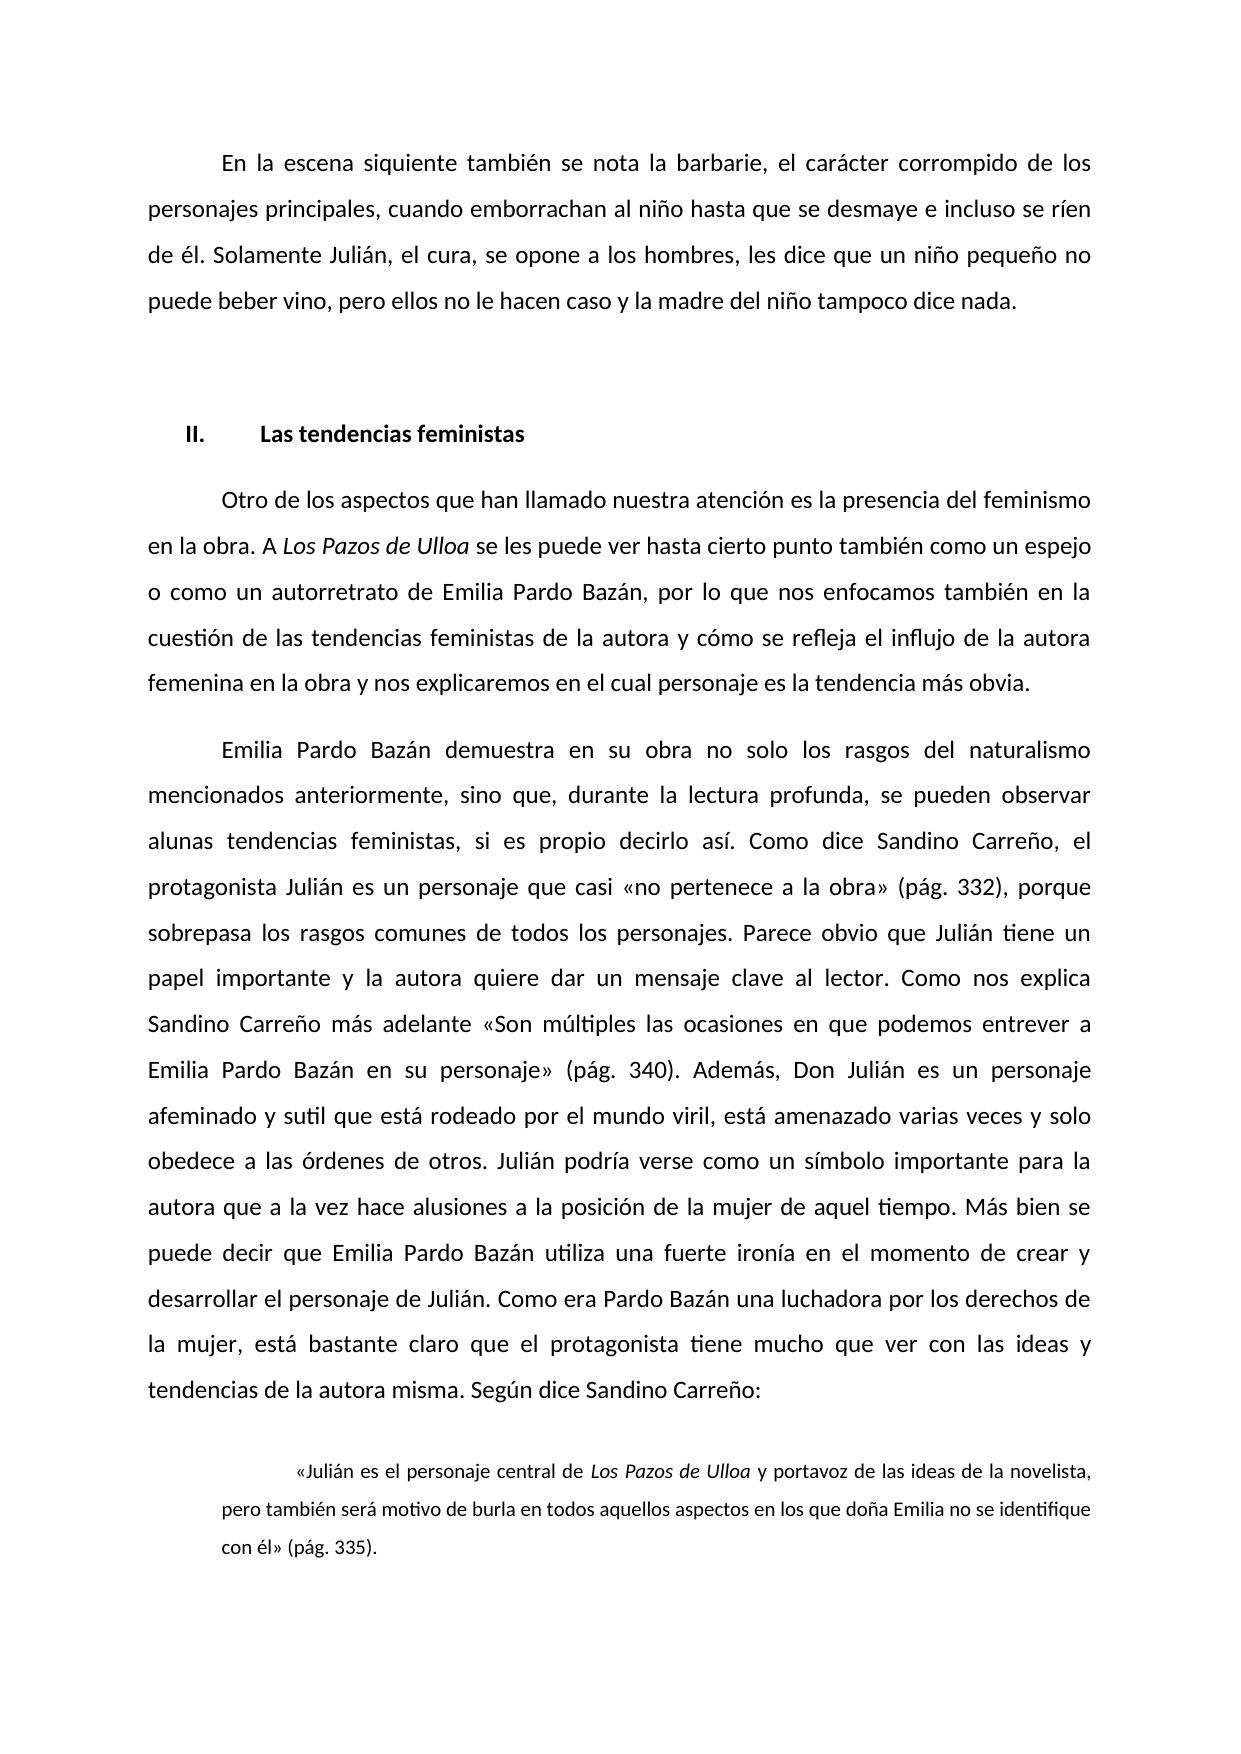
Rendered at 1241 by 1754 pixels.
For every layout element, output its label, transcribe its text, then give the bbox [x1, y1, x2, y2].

text Otro de los aspectos que han llamado nuestra atención es la presencia del feminismo en la obra. A Los Pazos de Ulloa se les puede ver hasta cierto punto también como un espejo o como un autorretrato de Emilia Pardo Bazán, por lo que nos enfocamos también en la cuestión de las tendencias feministas de la autora y cómo se refleja el influjo de la autora femenina en la obra y nos explicaremos en el cual personaje es la tendencia más obvia. [148, 484, 1093, 698]
text «Julián es el personaje central de Los Pazos de Ulloa y portavoz de las ideas de la novelista, pero también será motivo de burla en todos aquellos aspectos en los que doña Emilia no se identifique con él» (pág. 335). [221, 1458, 1093, 1560]
text Emilia Pardo Bazán demuestra en su obra no solo los rasgos del naturalismo mencionados anteriormente, sino que, durante la lectura profunda, se pueden observar alunas tendencias feministas, si es propio decirlo así. Como dice Sandino Carreño, el protagonista Julián es un personaje que casi «no pertenece a la obra» (pág. 332), porque sobrepasa los rasgos comunes de todos los personajes. Parece obvio que Julián tiene un papel importante y la autora quiere dar un mensaje clave al lector. Como nos explica Sandino Carreño más adelante «Son múltiples las ocasiones en que podemos entrever a Emilia Pardo Bazán en su personaje» (pág. 340). Además, Don Julián es un personaje afeminado y sutil que está rodeado por el mundo viril, está amenazado varias veces y solo obedece a las órdenes de otros. Julián podría verse como un símbolo importante para la autora que a la vez hace alusiones a la posición de la mujer de aquel tiempo. Más bien se puede decir que Emilia Pardo Bazán utiliza una fuerte ironía en el momento de crear y desarrollar el personaje de Julián. Como era Pardo Bazán una luchadora por los derechos de la mujer, está bastante claro que el protagonista tiene mucho que ver con las ideas y tendencias de la autora misma. Según dice Sandino Carreño: [148, 734, 1093, 1405]
text En la escena siquiente también se nota la barbarie, el carácter corrompido de los personajes principales, cuando emborrachan al niño hasta que se desmaye e incluso se ríen de él. Solamente Julián, el cura, se opone a los hombres, les dice que un niño pequeño no puede beber vino, pero ellos no le hacen caso y la madre del niño tampoco dice nada. [148, 148, 1093, 315]
list Las tendencias feministas [185, 418, 1093, 448]
